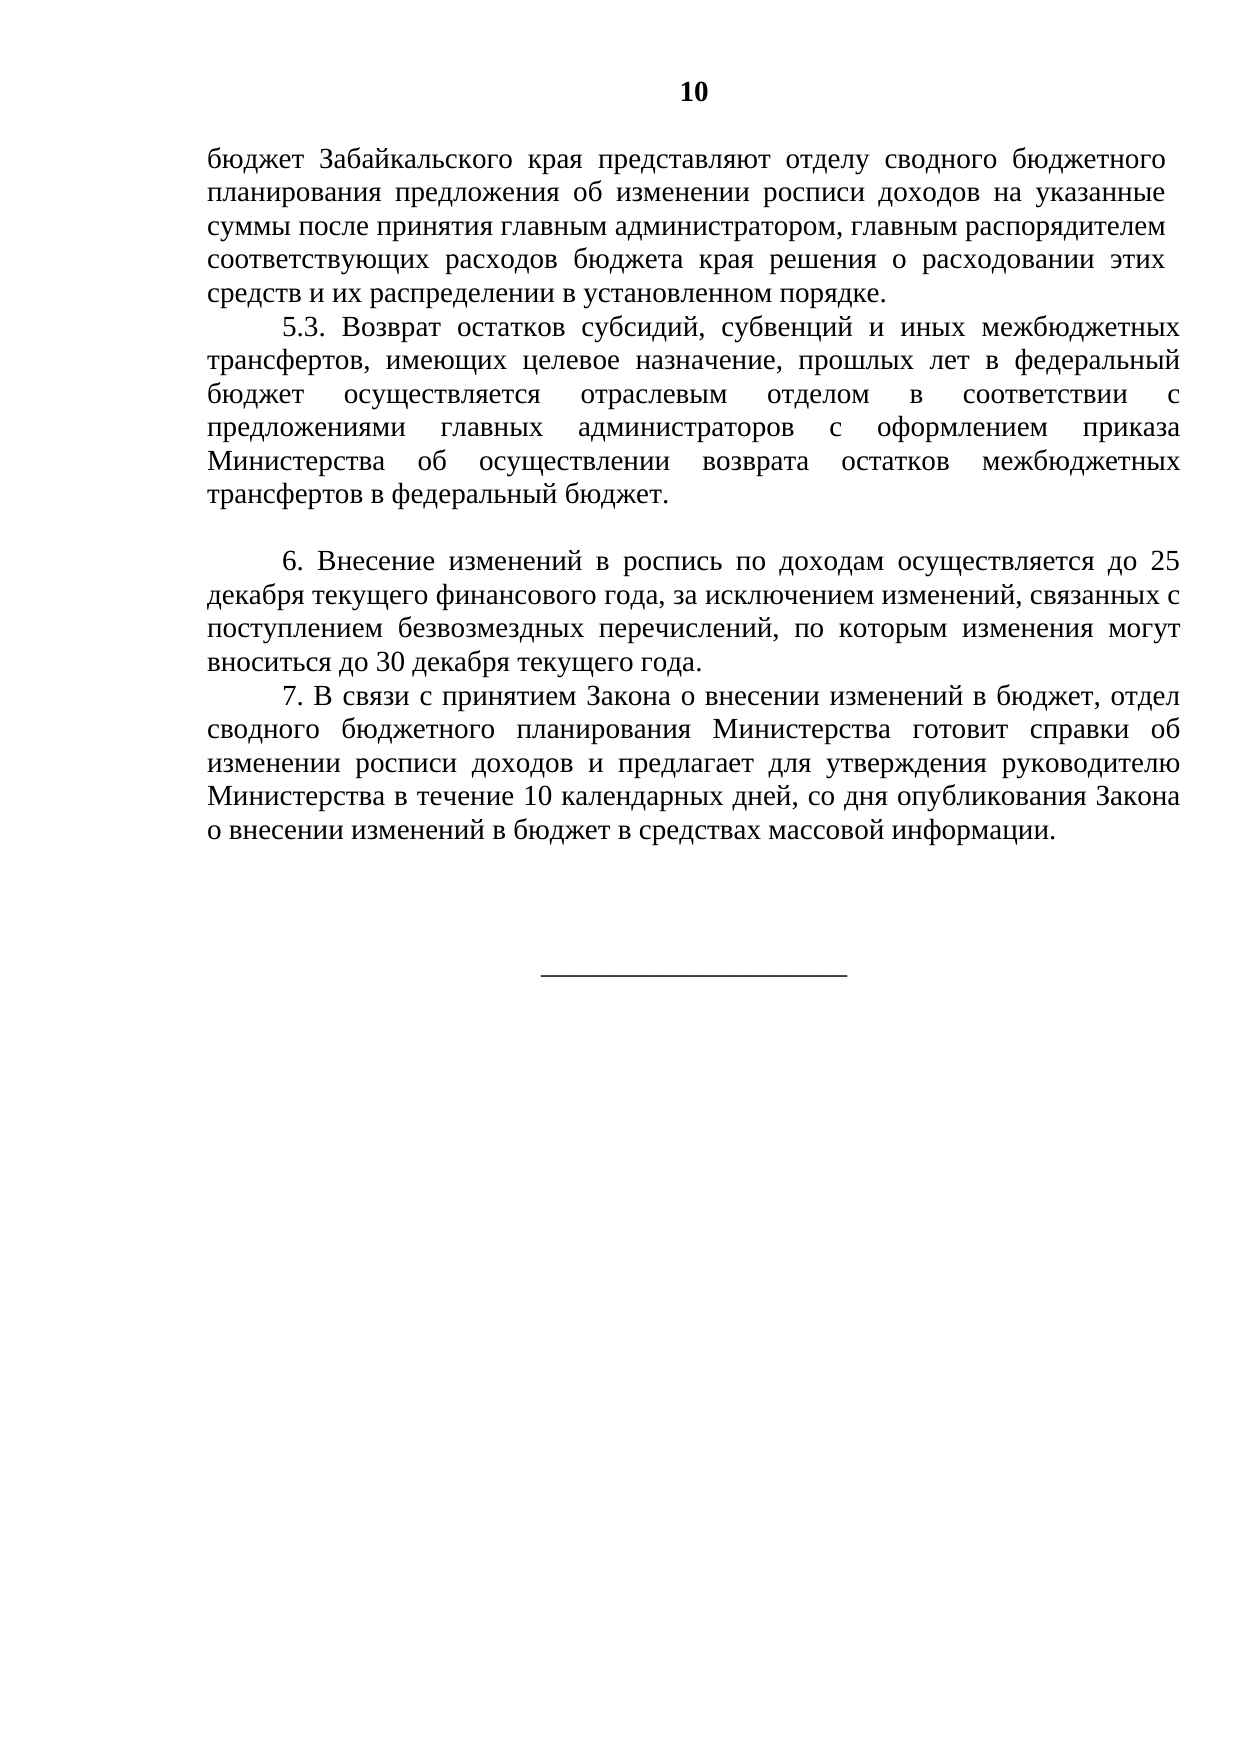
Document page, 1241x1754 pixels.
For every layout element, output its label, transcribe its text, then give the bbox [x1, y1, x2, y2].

text 7. В связи с принятием Закона о внесении изменений в бюджет, отдел сводного бюджетного планирования Министерства готовит справки об изменении росписи доходов и предлагает для утверждения руководителю Министерства в течение 10 календарных дней, со дня опубликования Закона о внесении изменений в бюджет в средствах массовой информации. [207, 678, 1181, 845]
text _____________________ [207, 946, 1181, 979]
text 5.3. Возврат остатков субсидий, субвенций и иных межбюджетных трансфертов, имеющих целевое назначение, прошлых лет в федеральный бюджет осуществляется отраслевым отделом в соответствии с предложениями главных администраторов с оформлением приказа Министерства об осуществлении возврата остатков межбюджетных трансфертов в федеральный бюджет. [207, 309, 1181, 510]
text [207, 141, 1166, 309]
text 6. Внесение изменений в роспись по доходам осуществляется до 25 декабря текущего финансового года, за исключением изменений, связанных с поступлением безвозмездных перечислений, по которым изменения могут вноситься до 30 декабря текущего года. [207, 543, 1181, 678]
